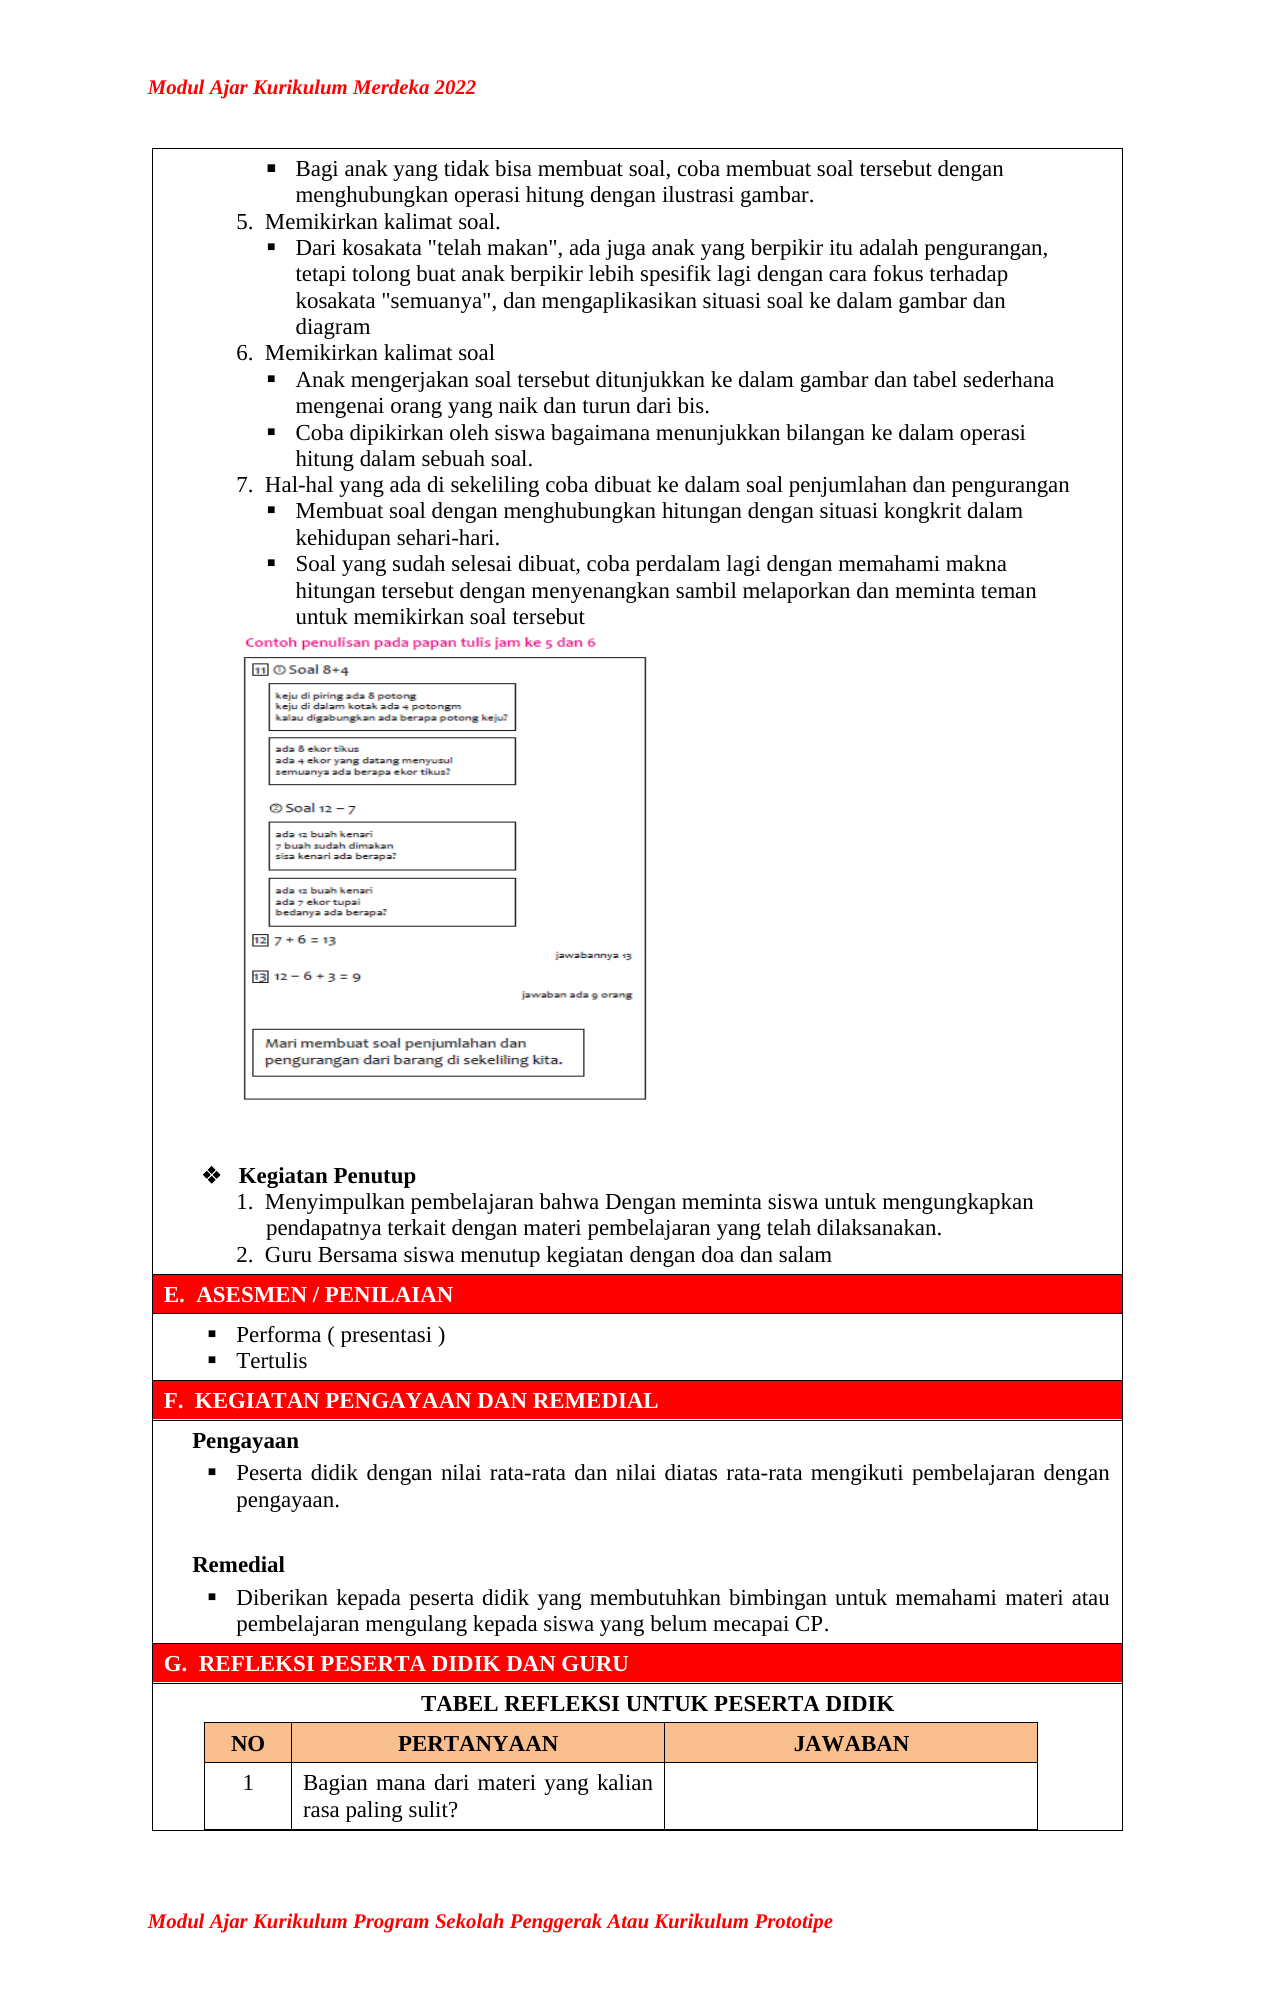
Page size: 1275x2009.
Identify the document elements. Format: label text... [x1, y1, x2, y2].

table_cell E. ASESMEN / PENILAIAN [153, 1275, 1122, 1313]
table_cell Performa ( presentasi ) Tertulis [153, 1314, 1122, 1379]
table_cell F. KEGIATAN PENGAYAAN DAN REMEDIAL [153, 1381, 1122, 1419]
table_cell Pengayaan Peserta didik dengan nilai rata-rata dan nilai diatas rata-rata mengikuti pembelajaran dengan pengayaan. Remedial Diberikan kepada peserta didik yang membutuhkan bimbingan untuk memahami materi atau pembelajaran mengulang kepada siswa yang belum mecapai CP. [153, 1421, 1122, 1642]
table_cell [153, 1684, 1122, 1829]
picture [236, 629, 664, 1109]
table_cell G. REFLEKSI PESERTA DIDIK DAN GURU [153, 1644, 1122, 1682]
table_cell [153, 149, 1122, 1273]
